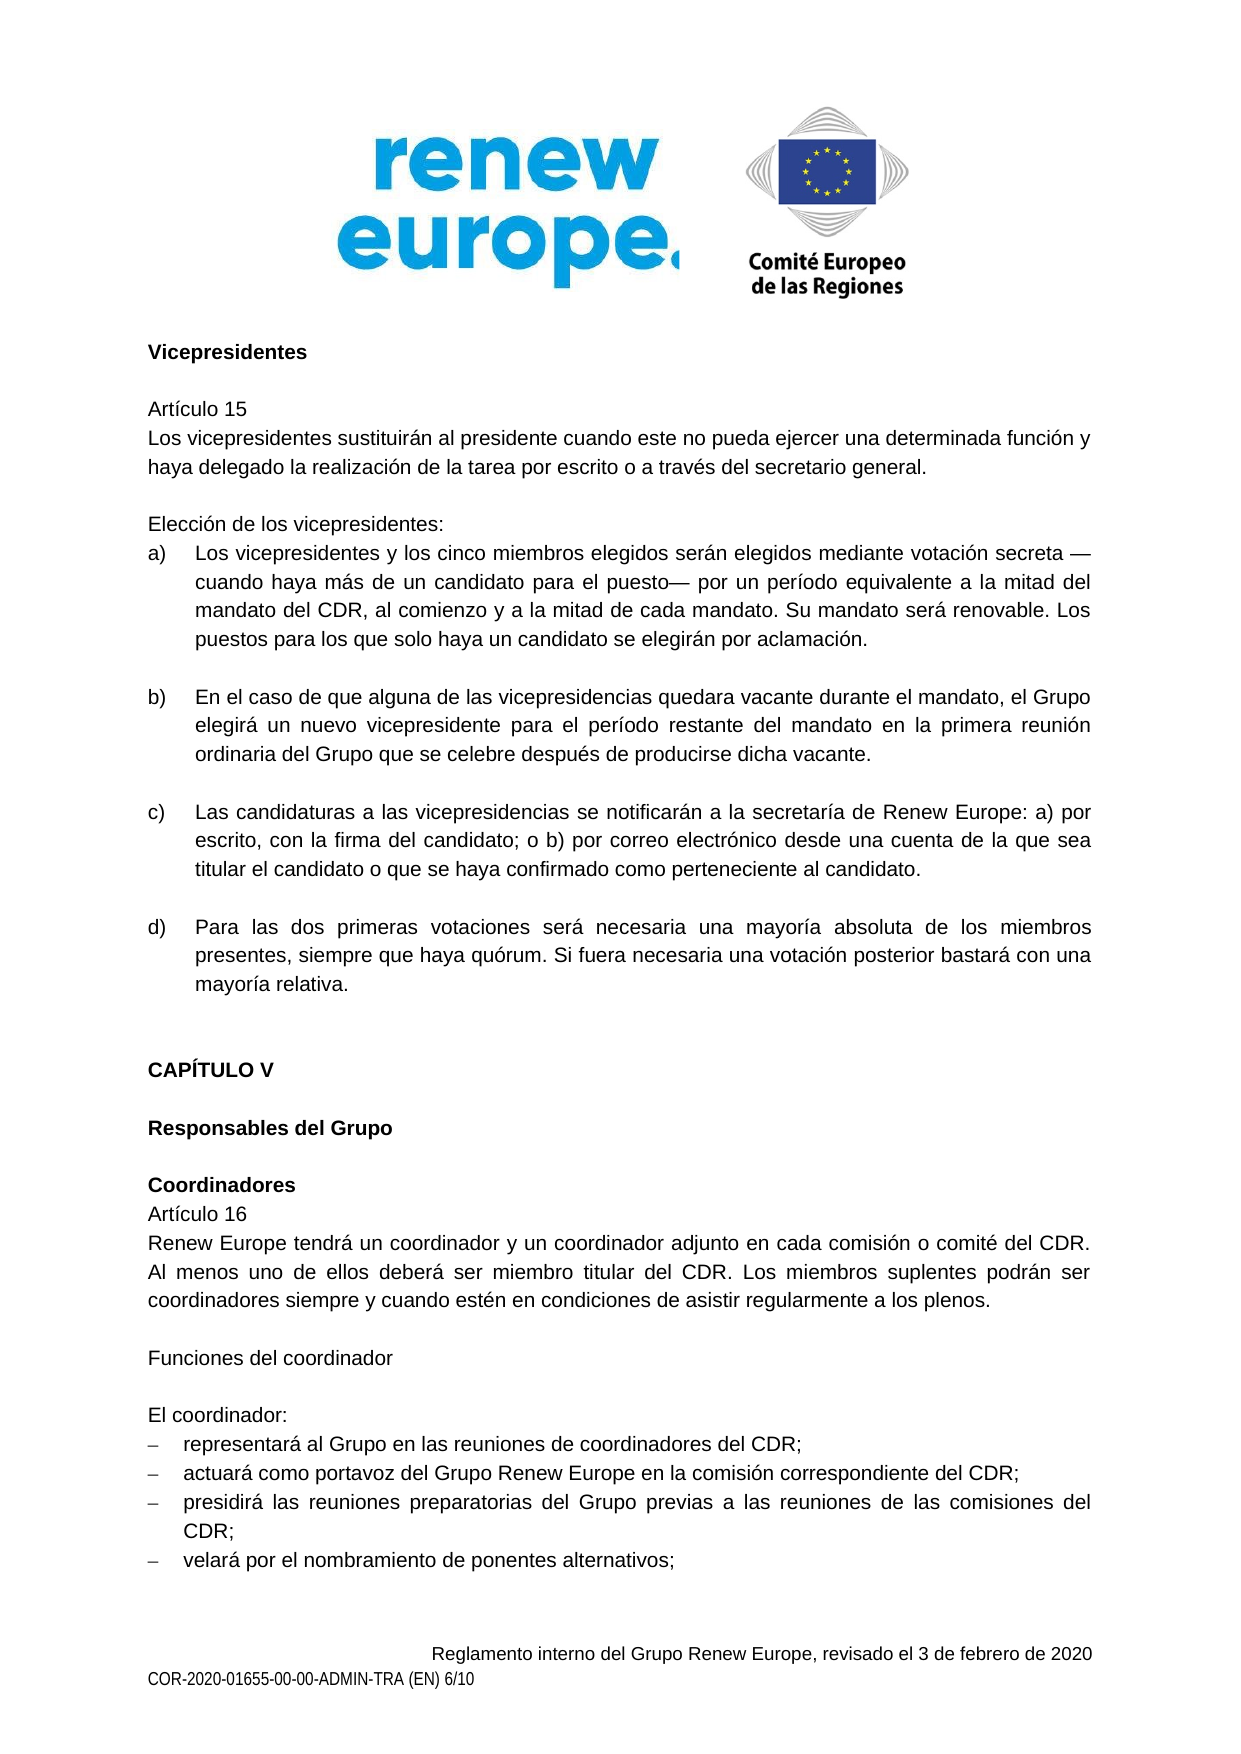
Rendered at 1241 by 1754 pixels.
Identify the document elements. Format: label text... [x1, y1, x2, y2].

text Funciones del coordinador [148, 1346, 1092, 1370]
text CAPÍTULO V [148, 1058, 1092, 1082]
list Los vicepresidentes y los cinco miembros elegidos serán elegidos mediante votación secreta —cuando haya más de un candidato para el puesto— por un período equivalente a la mitad del mandato del CDR, al comienzo y a la mitad de cada mandato. Su mandato será renovable. Los puestos para los que solo haya un candidato se elegirán por aclamación. [148, 541, 1092, 651]
text Responsables del Grupo [148, 1116, 1092, 1140]
list Las candidaturas a las vicepresidencias se notificarán a la secretaría de Renew Europe: a) por escrito, con la firma del candidato; o b) por correo electrónico desde una cuenta de la que sea titular el candidato o que se haya confirmado como perteneciente al candidato. [148, 799, 1092, 881]
subtitle Vicepresidentes [148, 339, 1092, 363]
text Los vicepresidentes sustituirán al presidente cuando este no pueda ejercer una determinada función y haya delegado la realización de la tarea por escrito o a través del secretario general. [148, 426, 1092, 478]
list Para las dos primeras votaciones será necesaria una mayoría absoluta de los miembros presentes, siempre que haya quórum. Si fuera necesaria una votación posterior bastará con una mayoría relativa. [148, 914, 1092, 996]
text Renew Europe tendrá un coordinador y un coordinador adjunto en cada comisión o comité del CDR. Al menos uno de ellos deberá ser miembro titular del CDR. Los miembros suplentes podrán ser coordinadores siempre y cuando estén en condiciones de asistir regularmente a los plenos. [148, 1231, 1092, 1312]
list actuará como portavoz del Grupo Renew Europe en la comisión correspondiente del CDR; [148, 1461, 1092, 1485]
text Artículo 16 [148, 1202, 1092, 1226]
picture [330, 75, 975, 331]
text El coordinador: [148, 1403, 1092, 1427]
list presidirá las reuniones preparatorias del Grupo previas a las reuniones de las comisiones del CDR; [148, 1490, 1092, 1543]
text Artículo 15 [148, 397, 1092, 421]
list velará por el nombramiento de ponentes alternativos; [148, 1548, 1092, 1572]
subtitle Coordinadores [148, 1173, 1092, 1197]
text Elección de los vicepresidentes: [148, 512, 1092, 536]
list En el caso de que alguna de las vicepresidencias quedara vacante durante el mandato, el Grupo elegirá un nuevo vicepresidente para el período restante del mandato en la primera reunión ordinaria del Grupo que se celebre después de producirse dicha vacante. [148, 684, 1092, 766]
list representará al Grupo en las reuniones de coordinadores del CDR; [148, 1432, 1092, 1456]
